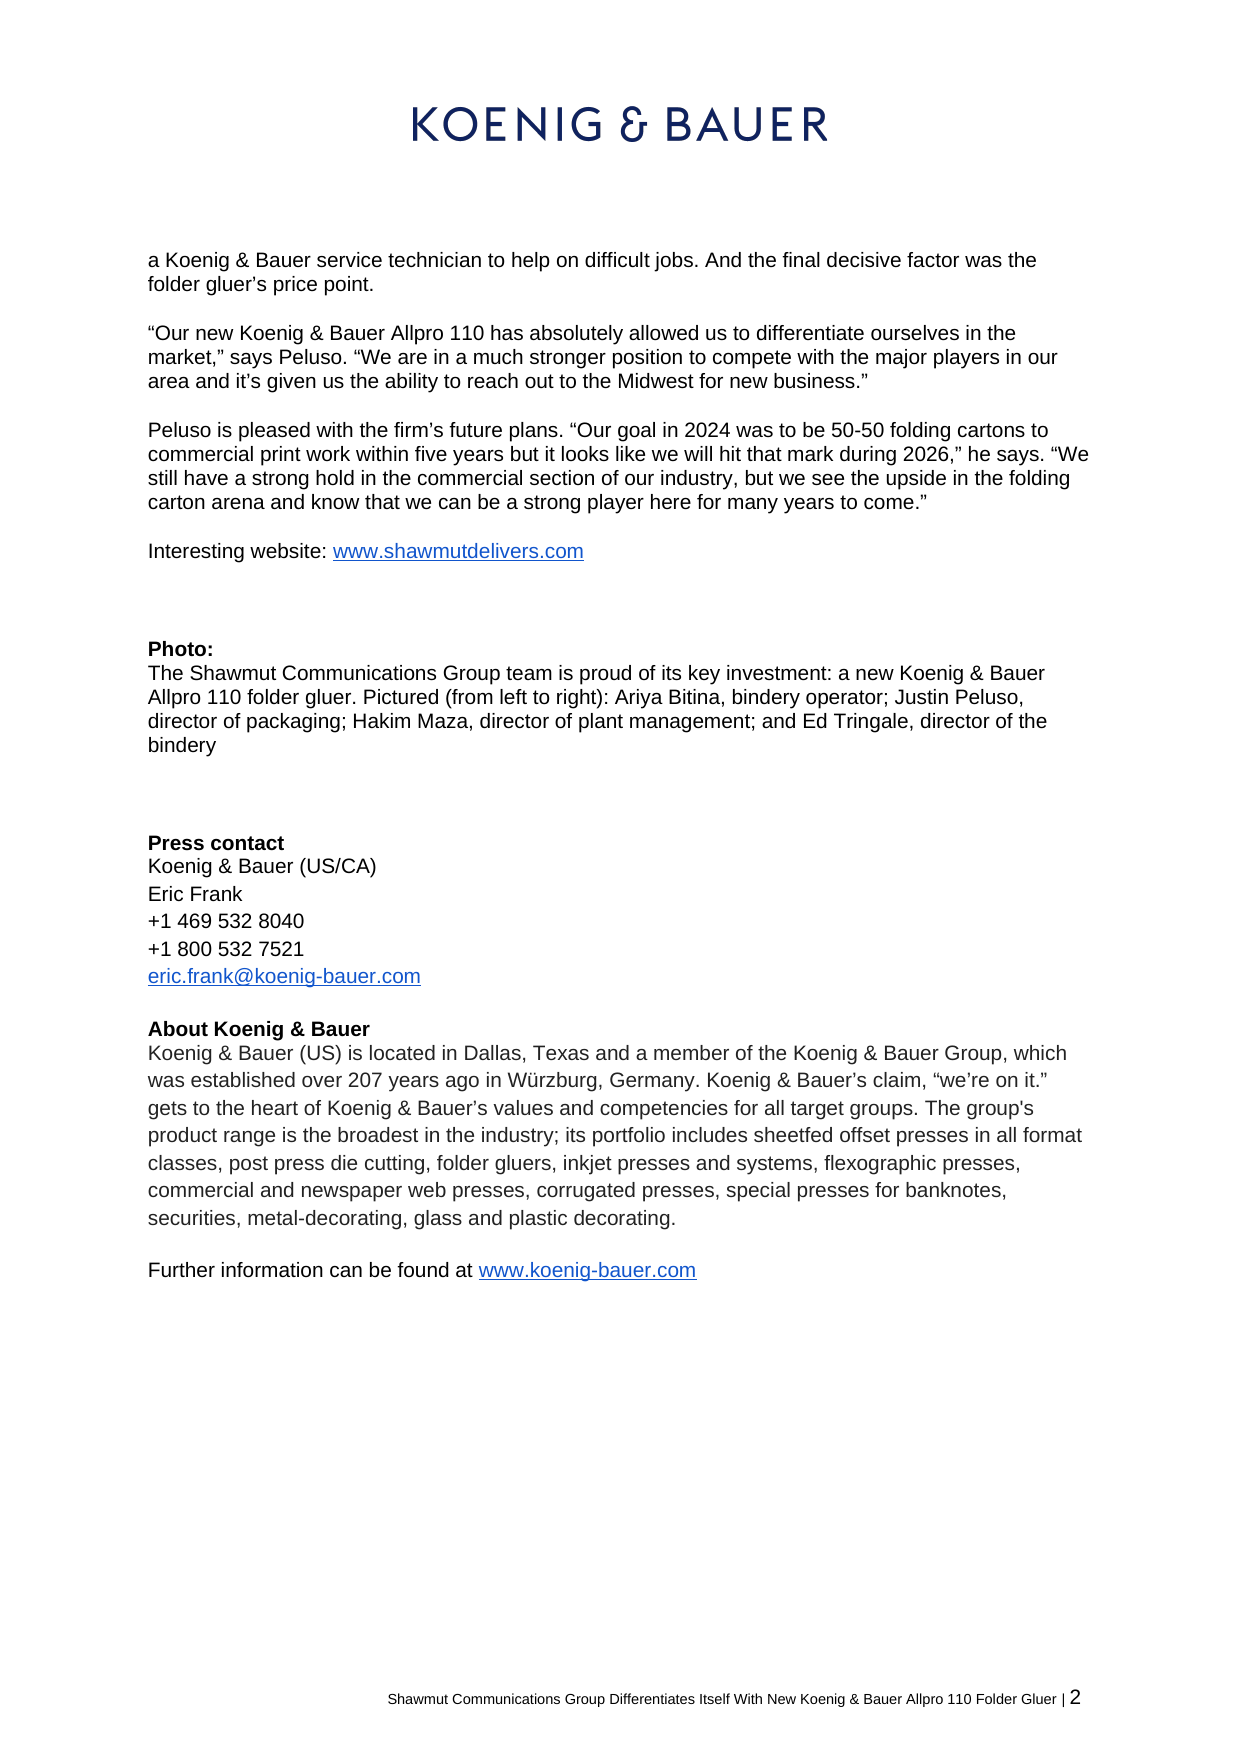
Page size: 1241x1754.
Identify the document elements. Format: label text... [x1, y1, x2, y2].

text Further information can be found at www.koenig-bauer.com [148, 1258, 1092, 1282]
text Interesting website: www.shawmutdelivers.com [148, 539, 1092, 563]
text “Our new Koenig & Bauer Allpro 110 has absolutely allowed us to differentiate ourselves in the market,” says Peluso. “We are in a much stronger position to compete with the major players in our area and it’s given us the ability to reach out to the Midwest for new business.” [148, 321, 1092, 393]
picture [413, 106, 828, 142]
text Koenig & Bauer (US/CA) Eric Frank +1 469 532 8040 +1 800 532 7521 eric.frank@koenig-bauer.com [148, 854, 1092, 988]
text The Shawmut Communications Group team is proud of its key investment: a new Koenig & Bauer Allpro 110 folder gluer. Pictured (from left to right): Ariya Bitina, bindery operator; Justin Peluso, director of packaging; Hakim Maza, director of plant management; and Ed Tringale, director of the bindery [148, 661, 1092, 756]
subtitle Press contact [148, 830, 1092, 854]
subtitle About Koenig & Bauer [148, 1017, 1092, 1041]
text Peluso is pleased with the firm’s future plans. “Our goal in 2024 was to be 50-50 folding cartons to commercial print work within five years but it looks like we will hit that mark during 2026,” he says. “We still have a strong hold in the commercial section of our industry, but we see the upside in the folding carton arena and know that we can be a strong player here for many years to come.” [148, 418, 1092, 514]
subtitle Photo: [148, 637, 1092, 661]
text Koenig & Bauer (US) is located in Dallas, Texas and a member of the Koenig & Bauer Group, which was established over 207 years ago in Würzburg, Germany. Koenig & Bauer’s claim, “we’re on it.” gets to the heart of Koenig & Bauer’s values and competencies for all target groups. The group's product range is the broadest in the industry; its portfolio includes sheetfed offset presses in all format classes, post press die cutting, folder gluers, inkjet presses and systems, flexographic presses, commercial and newspaper web presses, corrugated presses, special presses for banknotes, securities, metal-decorating, glass and plastic decorating. [148, 1041, 1092, 1230]
